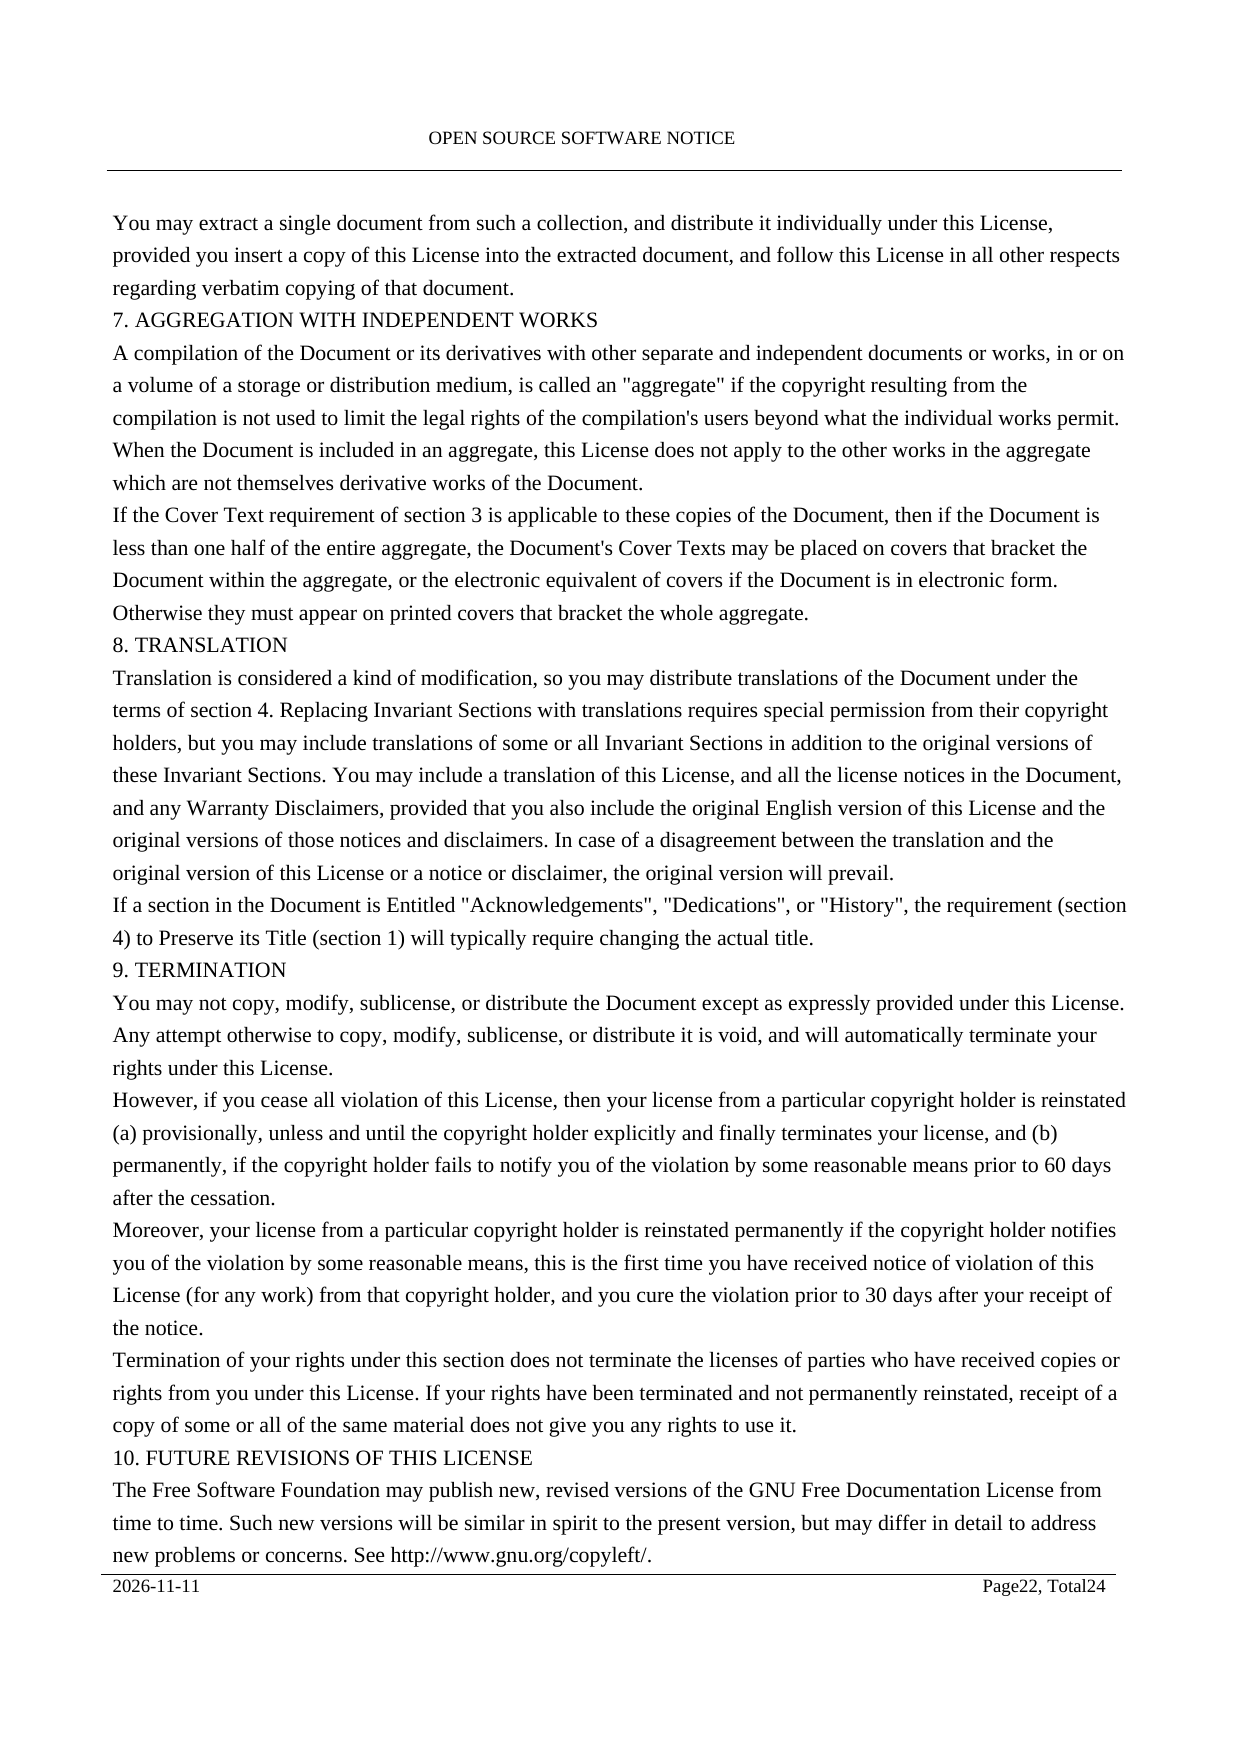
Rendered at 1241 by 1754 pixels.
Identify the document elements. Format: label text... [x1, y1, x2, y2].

text Moreover, your license from a particular copyright holder is reinstated permanently if the copyright holder notifies you of the violation by some reasonable means, this is the first time you have received notice of violation of this License (for any work) from that copyright holder, and you cure the violation prior to 30 days after your receipt of the notice. [112, 1214, 1128, 1344]
text However, if you cease all violation of this License, then your license from a particular copyright holder is reinstated (a) provisionally, unless and until the copyright holder explicitly and finally terminates your license, and (b) permanently, if the copyright holder fails to notify you of the violation by some reasonable means prior to 60 days after the cessation. [112, 1084, 1128, 1214]
text 10. FUTURE REVISIONS OF THIS LICENSE [112, 1441, 1128, 1474]
text Termination of your rights under this section does not terminate the licenses of parties who have received copies or rights from you under this License. If your rights have been terminated and not permanently reinstated, receipt of a copy of some or all of the same material does not give you any rights to use it. [112, 1344, 1128, 1441]
text A compilation of the Document or its derivatives with other separate and independent documents or works, in or on a volume of a storage or distribution medium, is called an "aggregate" if the copyright resulting from the compilation is not used to limit the legal rights of the compilation's users beyond what the individual works permit. When the Document is included in an aggregate, this License does not apply to the other works in the aggregate which are not themselves derivative works of the Document. [112, 336, 1128, 499]
text 8. TRANSLATION [112, 629, 1128, 661]
text If a section in the Document is Entitled "Acknowledgements", "Dedications", or "History", the requirement (section 4) to Preserve its Title (section 1) will typically require changing the actual title. [112, 889, 1128, 954]
text Translation is considered a kind of modification, so you may distribute translations of the Document under the terms of section 4. Replacing Invariant Sections with translations requires special permission from their copyright holders, but you may include translations of some or all Invariant Sections in addition to the original versions of these Invariant Sections. You may include a translation of this License, and all the license notices in the Document, and any Warranty Disclaimers, provided that you also include the original English version of this License and the original versions of those notices and disclaimers. In case of a disagreement between the translation and the original version of this License or a notice or disclaimer, the original version will prevail. [112, 661, 1128, 889]
text 9. TERMINATION [112, 954, 1128, 986]
text 7. AGGREGATION WITH INDEPENDENT WORKS [112, 304, 1128, 336]
text You may extract a single document from such a collection, and distribute it individually under this License, provided you insert a copy of this License into the extracted document, and follow this License in all other respects regarding verbatim copying of that document. [112, 206, 1128, 304]
text If the Cover Text requirement of section 3 is applicable to these copies of the Document, then if the Document is less than one half of the entire aggregate, the Document's Cover Texts may be placed on covers that bracket the Document within the aggregate, or the electronic equivalent of covers if the Document is in electronic form. Otherwise they must appear on printed covers that bracket the whole aggregate. [112, 499, 1128, 629]
text You may not copy, modify, sublicense, or distribute the Document except as expressly provided under this License. Any attempt otherwise to copy, modify, sublicense, or distribute it is void, and will automatically terminate your rights under this License. [112, 986, 1128, 1084]
text The Free Software Foundation may publish new, revised versions of the GNU Free Documentation License from time to time. Such new versions will be similar in spirit to the present version, but may differ in detail to address new problems or concerns. See http://www.gnu.org/copyleft/. [112, 1474, 1128, 1571]
